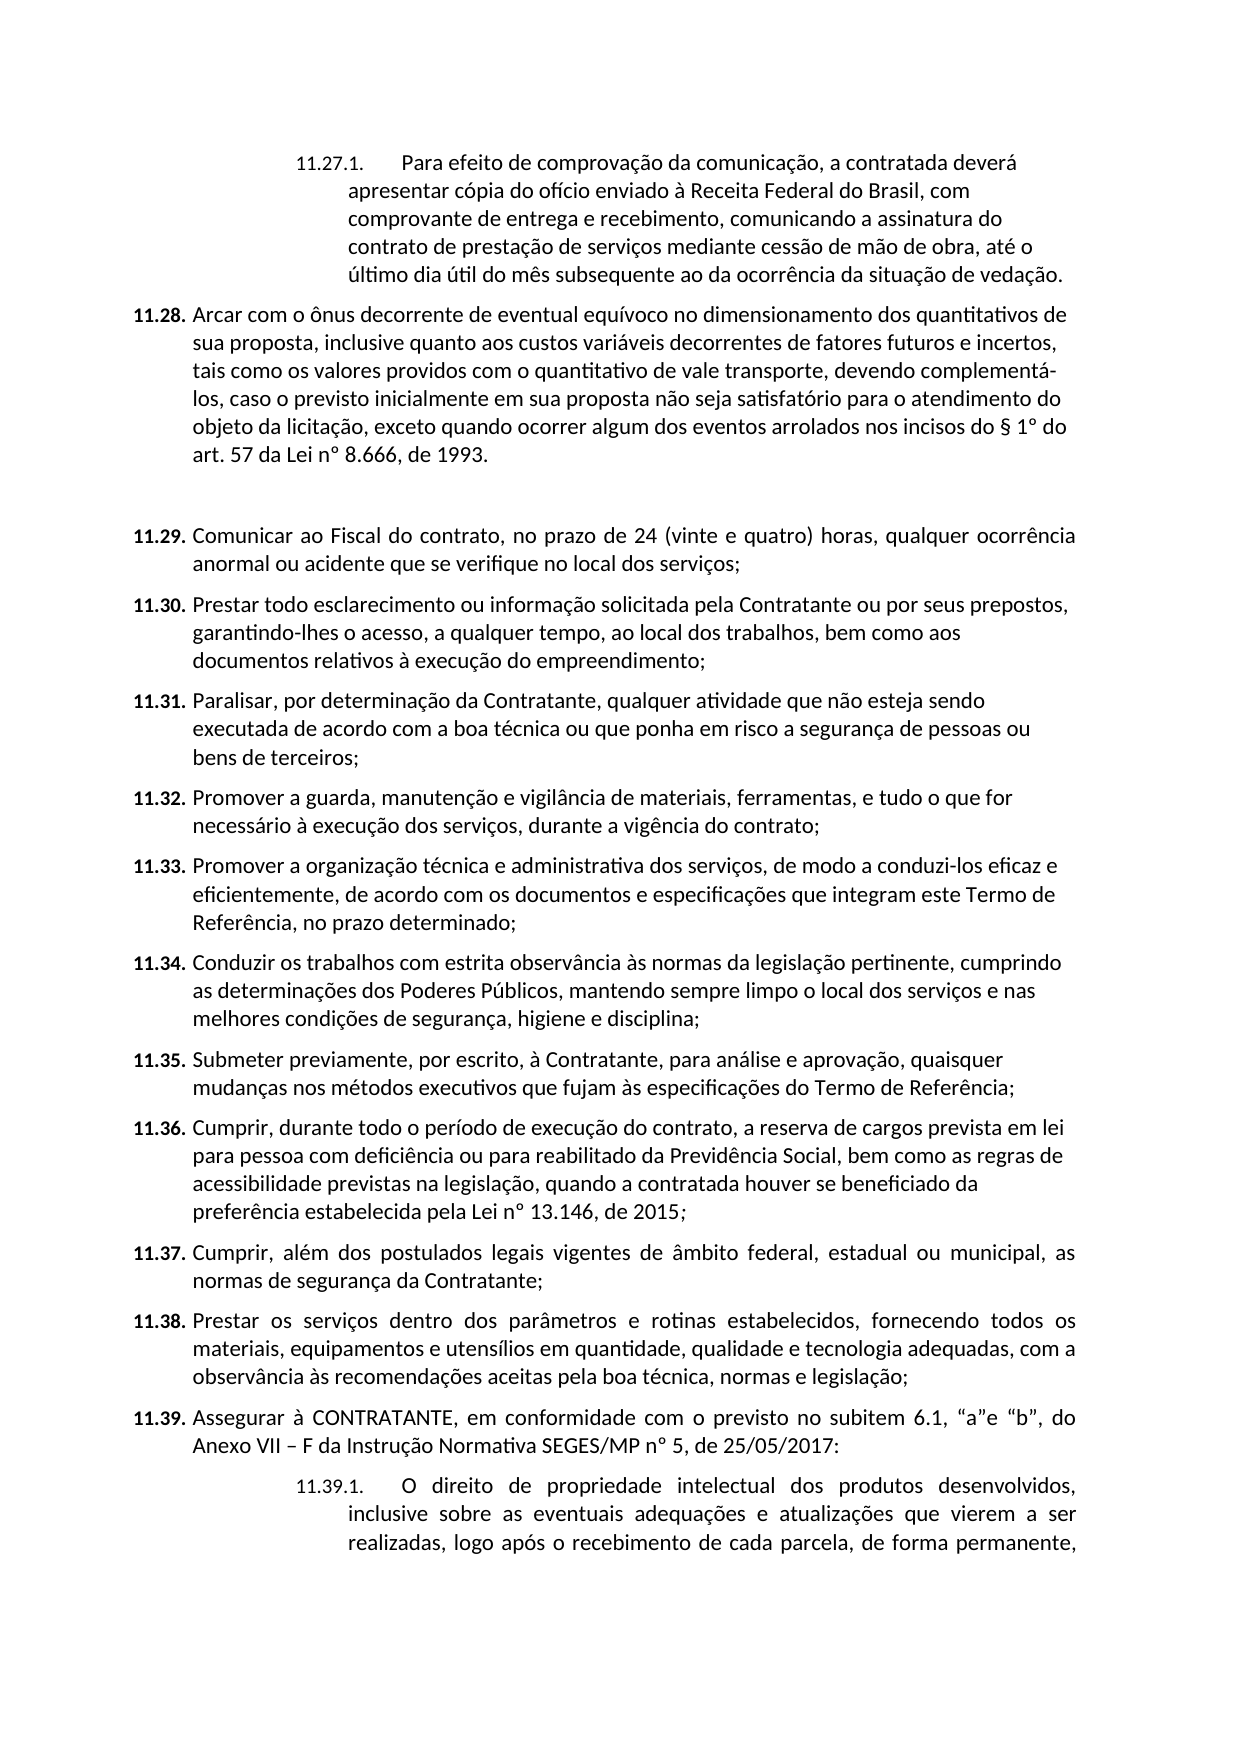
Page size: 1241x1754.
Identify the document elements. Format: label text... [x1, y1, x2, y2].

list Cumprir, durante todo o período de execução do contrato, a reserva de cargos prevista em lei para pessoa com deficiência ou para reabilitado da Previdência Social, bem como as regras de acessibilidade previstas na legislação, quando a contratada houver se beneficiado da preferência estabelecida pela Lei nº 13.146, de 2015; [133, 1113, 1078, 1225]
list Assegurar à CONTRATANTE, em conformidade com o previsto no subitem 6.1, “a”e “b”, do Anexo VII – F da Instrução Normativa SEGES/MP nº 5, de 25/05/2017: [133, 1403, 1078, 1459]
list Submeter previamente, por escrito, à Contratante, para análise e aprovação, quaisquer mudanças nos métodos executivos que fujam às especificações do Termo de Referência; [133, 1045, 1078, 1101]
list Cumprir, além dos postulados legais vigentes de âmbito federal, estadual ou municipal, as normas de segurança da Contratante; [133, 1238, 1078, 1294]
list Conduzir os trabalhos com estrita observância às normas da legislação pertinente, cumprindo as determinações dos Poderes Públicos, mantendo sempre limpo o local dos serviços e nas melhores condições de segurança, higiene e disciplina; [133, 948, 1078, 1032]
list Comunicar ao Fiscal do contrato, no prazo de 24 (vinte e quatro) horas, qualquer ocorrência anormal ou acidente que se verifique no local dos serviços; [133, 521, 1078, 577]
list Paralisar, por determinação da Contratante, qualquer atividade que não esteja sendo executada de acordo com a boa técnica ou que ponha em risco a segurança de pessoas ou bens de terceiros; [133, 687, 1078, 771]
list Prestar os serviços dentro dos parâmetros e rotinas estabelecidos, fornecendo todos os materiais, equipamentos e utensílios em quantidade, qualidade e tecnologia adequadas, com a observância às recomendações aceitas pela boa técnica, normas e legislação; [133, 1306, 1078, 1391]
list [295, 1472, 1078, 1556]
list Promover a organização técnica e administrativa dos serviços, de modo a conduzi-los eficaz e eficientemente, de acordo com os documentos e especificações que integram este Termo de Referência, no prazo determinado; [133, 852, 1078, 936]
list Para efeito de comprovação da comunicação, a contratada deverá apresentar cópia do ofício enviado à Receita Federal do Brasil, com comprovante de entrega e recebimento, comunicando a assinatura do contrato de prestação de serviços mediante cessão de mão de obra, até o último dia útil do mês subsequente ao da ocorrência da situação de vedação. [295, 148, 1078, 288]
list Prestar todo esclarecimento ou informação solicitada pela Contratante ou por seus prepostos, garantindo-lhes o acesso, a qualquer tempo, ao local dos trabalhos, bem como aos documentos relativos à execução do empreendimento; [133, 590, 1078, 674]
list Arcar com o ônus decorrente de eventual equívoco no dimensionamento dos quantitativos de sua proposta, inclusive quanto aos custos variáveis decorrentes de fatores futuros e incertos, tais como os valores providos com o quantitativo de vale transporte, devendo complementá-los, caso o previsto inicialmente em sua proposta não seja satisfatório para o atendimento do objeto da licitação, exceto quando ocorrer algum dos eventos arrolados nos incisos do § 1º do art. 57 da Lei nº 8.666, de 1993. [133, 300, 1078, 468]
list Promover a guarda, manutenção e vigilância de materiais, ferramentas, e tudo o que for necessário à execução dos serviços, durante a vigência do contrato; [133, 783, 1078, 839]
